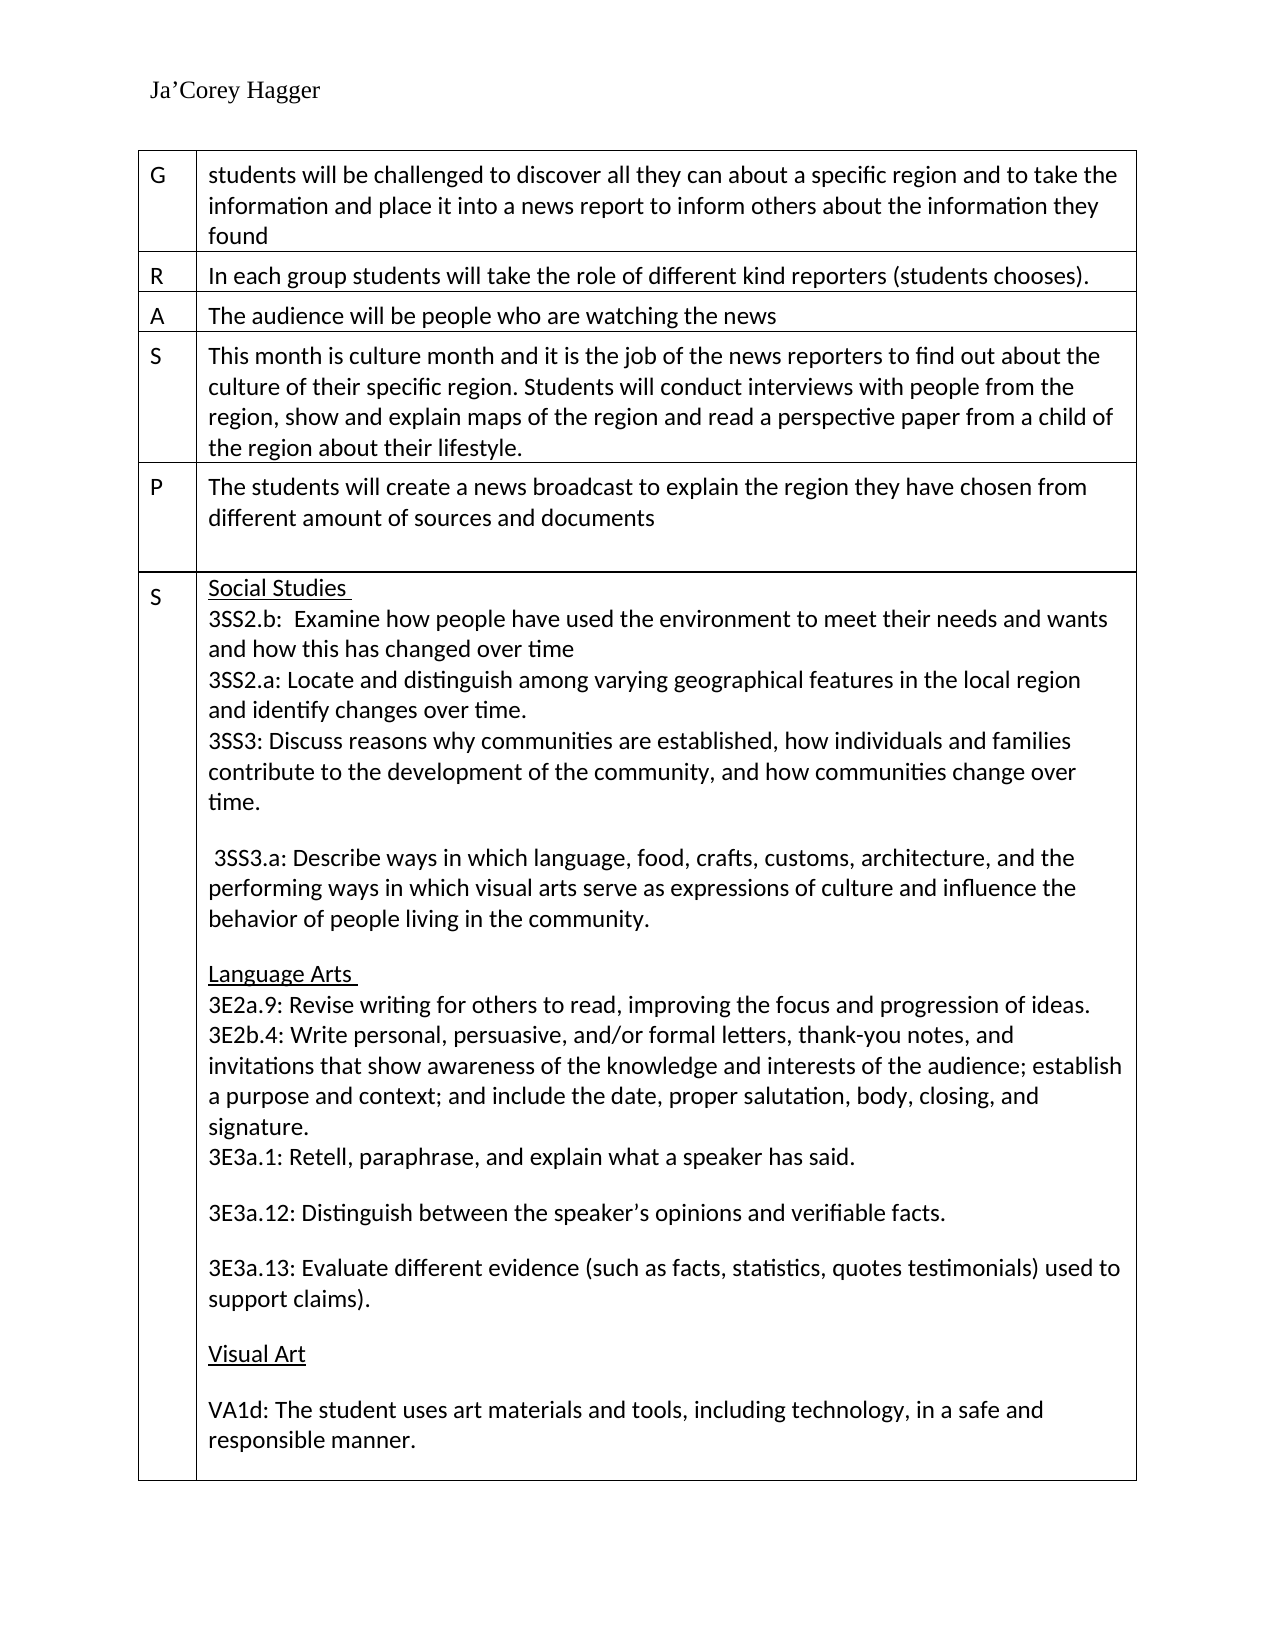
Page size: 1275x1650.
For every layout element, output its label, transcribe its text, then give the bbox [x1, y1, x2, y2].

table_cell A [139, 292, 196, 331]
table_cell S [139, 332, 196, 462]
table_cell The audience will be people who are watching the news [197, 292, 1136, 331]
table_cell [197, 573, 1136, 1480]
table_header G [139, 151, 196, 251]
table_cell S [139, 573, 196, 1480]
table_cell R [139, 252, 196, 291]
table_cell This month is culture month and it is the job of the news reporters to find out about the culture of their specific region. Students will conduct interviews with people from the region, show and explain maps of the region and read a perspective paper from a child of the region about their lifestyle. [197, 332, 1136, 462]
table_cell P [139, 463, 196, 571]
table_header students will be challenged to discover all they can about a specific region and to take the information and place it into a news report to inform others about the information they found [197, 151, 1136, 251]
table_cell The students will create a news broadcast to explain the region they have chosen from different amount of sources and documents [197, 463, 1136, 571]
table_cell In each group students will take the role of different kind reporters (students chooses). [197, 252, 1136, 291]
